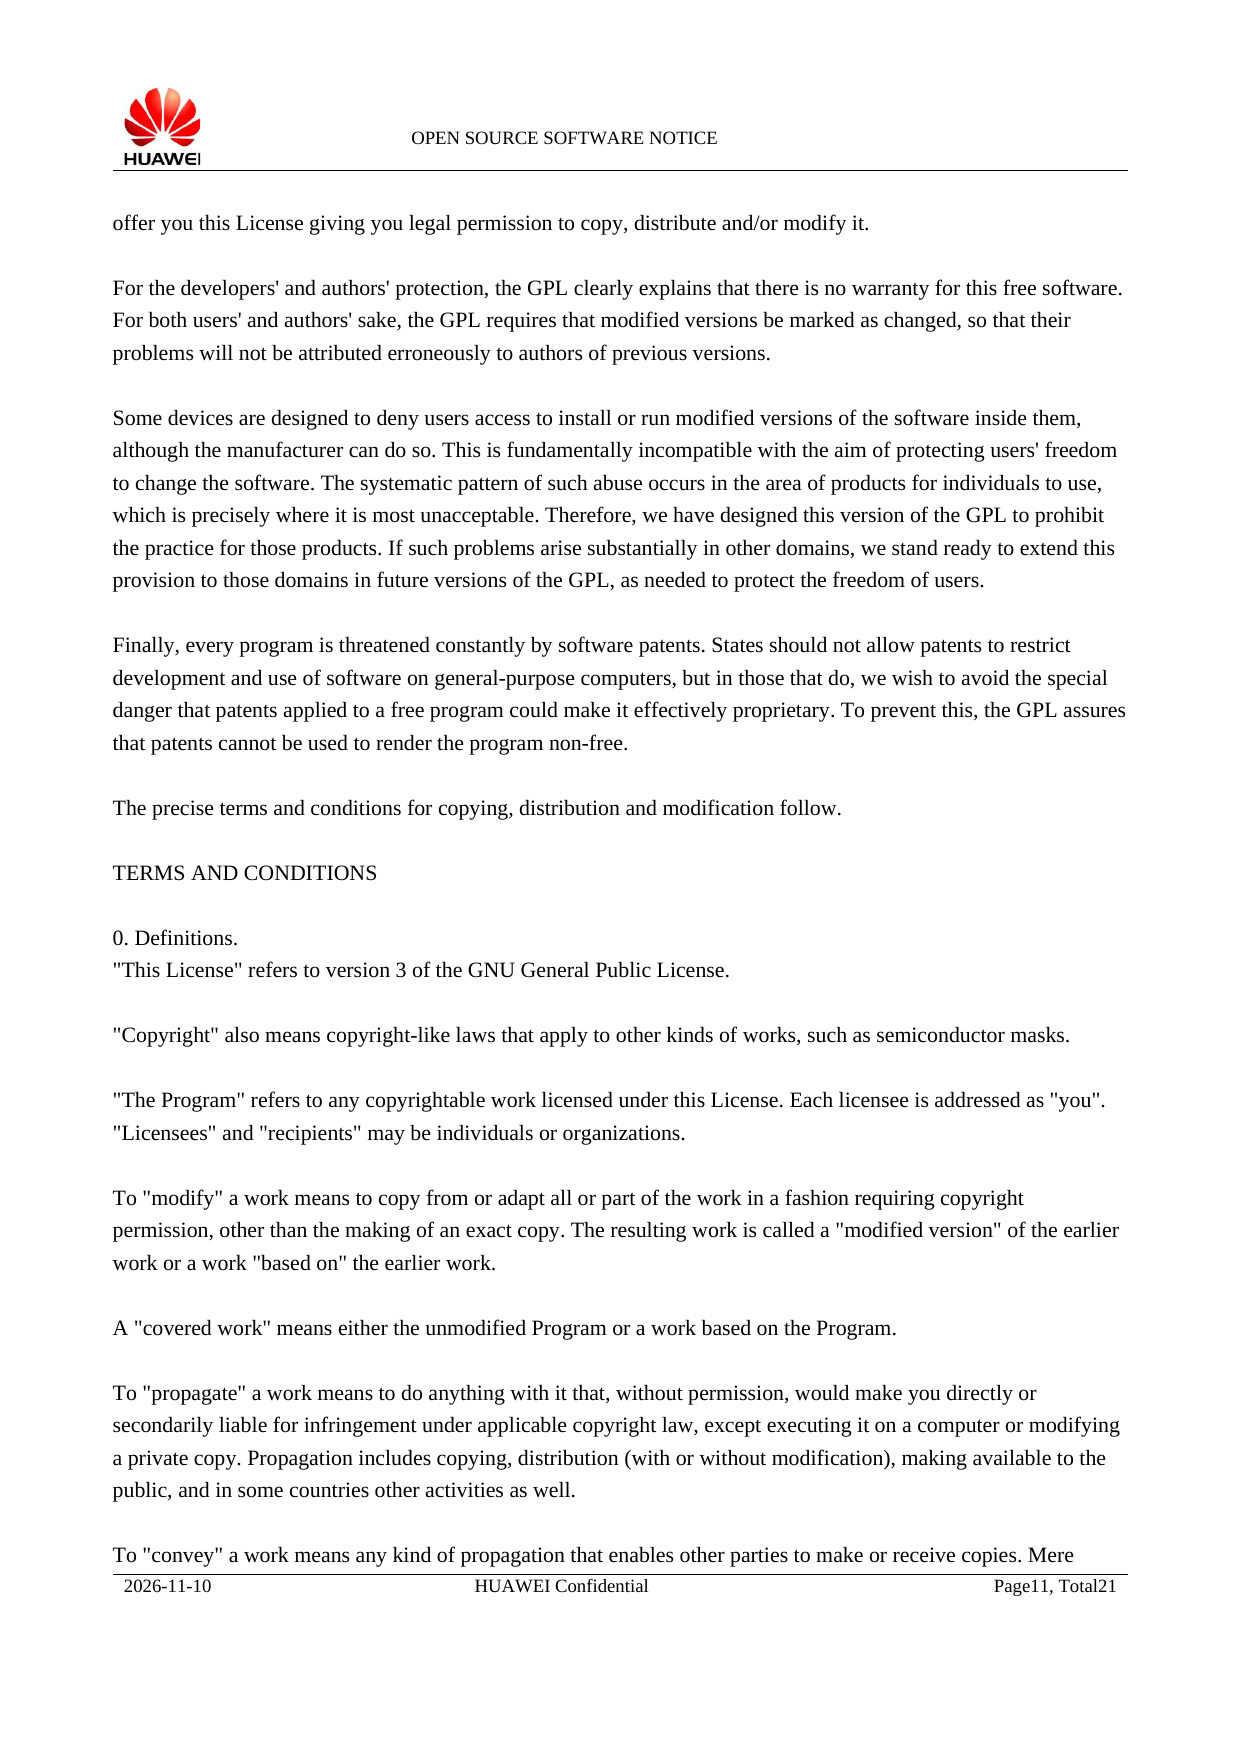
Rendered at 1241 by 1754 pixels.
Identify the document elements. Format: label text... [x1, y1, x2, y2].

picture [124, 88, 201, 165]
